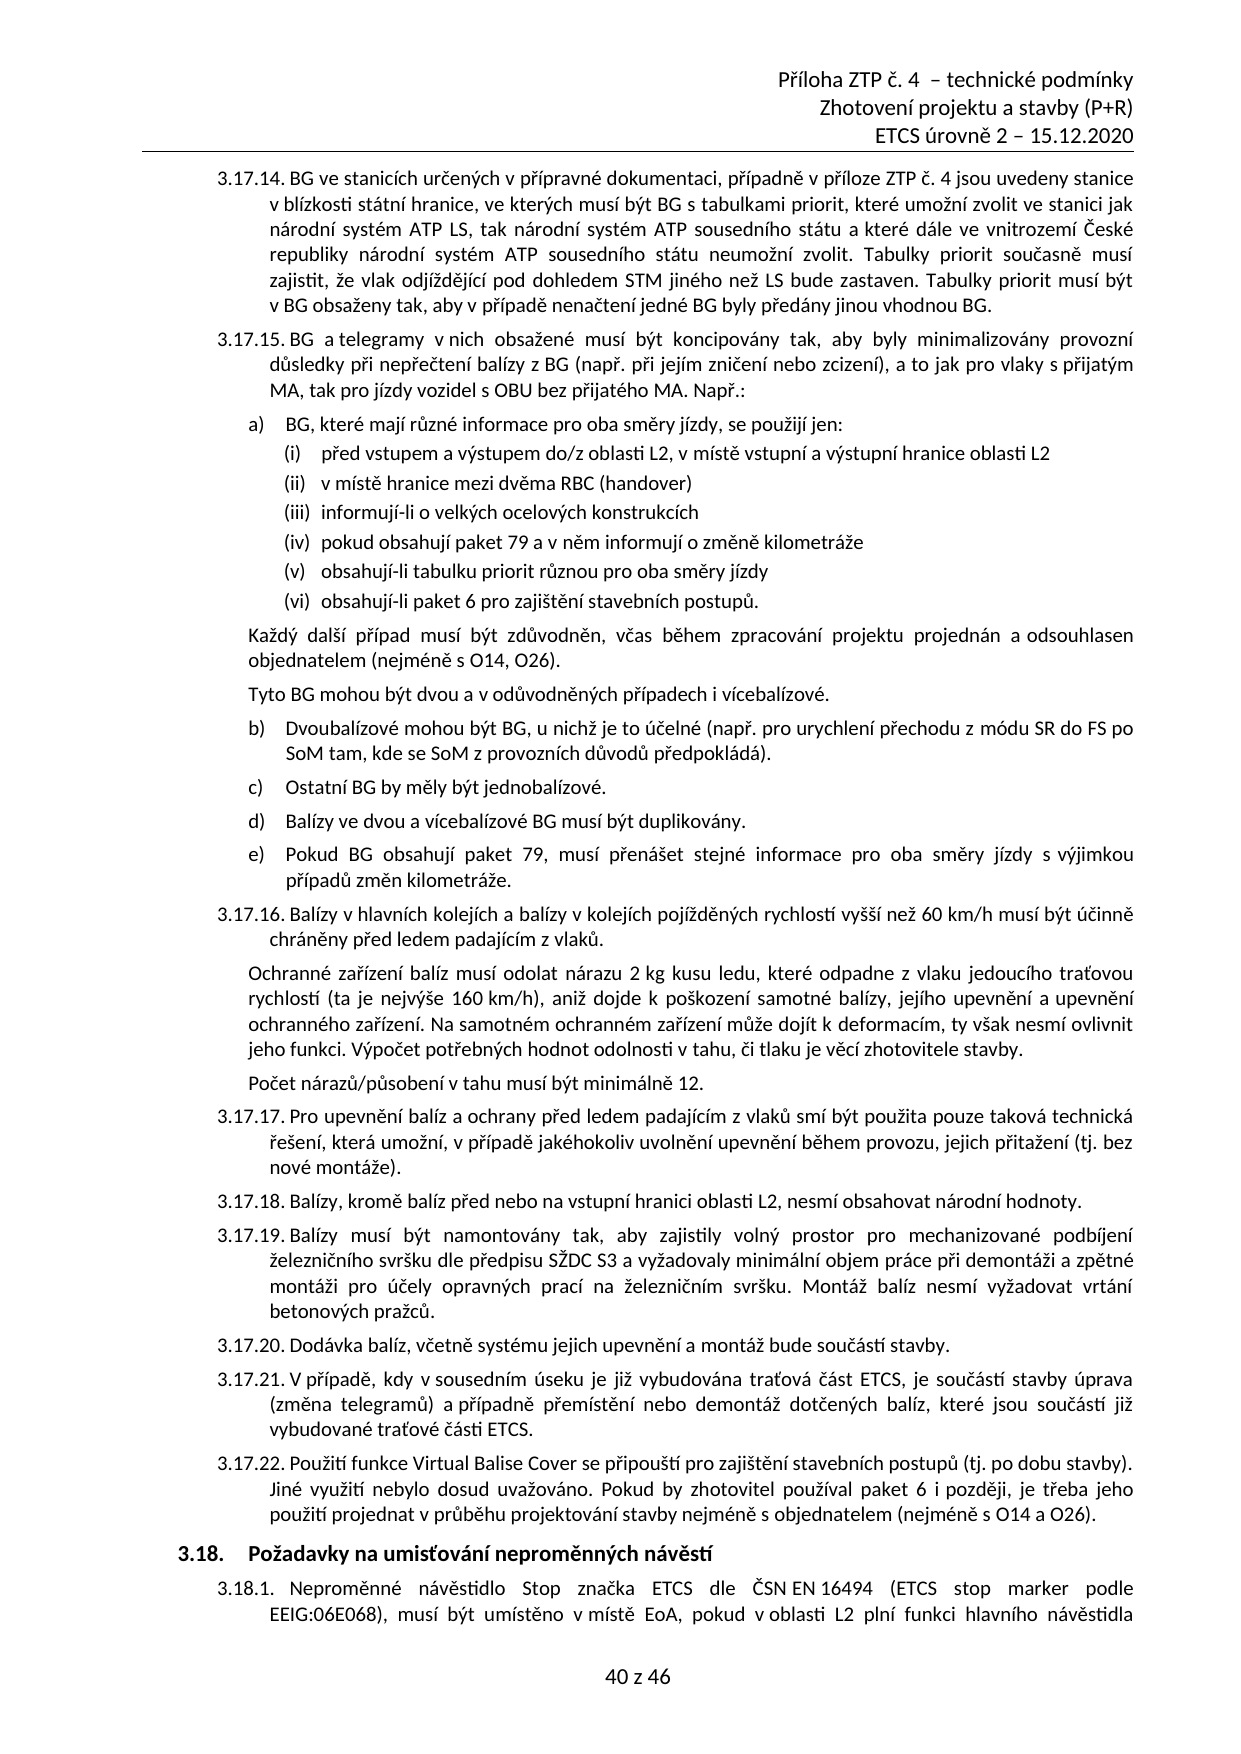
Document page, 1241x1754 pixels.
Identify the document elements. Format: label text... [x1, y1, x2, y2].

text obsahují-li tabulku priorit různou pro oba směry jízdy [283, 559, 1134, 584]
text Počet nárazů/působení v tahu musí být minimálně 12. [248, 1070, 1134, 1095]
text V případě, kdy v sousedním úseku je již vybudována traťová část ETCS, je součástí stavby úprava (změna telegramů) a případně přemístění nebo demontáž dotčených balíz, které jsou součástí již vybudované traťové části ETCS. [217, 1366, 1134, 1442]
text Pokud BG obsahují paket 79, musí přenášet stejné informace pro oba směry jízdy s výjimkou případů změn kilometráže. [248, 842, 1134, 892]
text Ochranné zařízení balíz musí odolat nárazu 2 kg kusu ledu, které odpadne z vlaku jedoucího traťovou rychlostí (ta je nejvýše 160 km/h), aniž dojde k poškození samotné balízy, jejího upevnění a upevnění ochranného zařízení. Na samotném ochranném zařízení může dojít k deformacím, ty však nesmí ovlivnit jeho funkci. Výpočet potřebných hodnot odolnosti v tahu, či tlaku je věcí zhotovitele stavby. [248, 960, 1134, 1062]
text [217, 1576, 1134, 1626]
text Ostatní BG by měly být jednobalízové. [248, 774, 1134, 799]
text Balízy v hlavních kolejích a balízy v kolejích pojížděných rychlostí vyšší než 60 km/h musí být účinně chráněny před ledem padajícím z vlaků. [217, 901, 1134, 952]
text obsahují-li paket 6 pro zajištění stavebních postupů. [283, 588, 1134, 614]
text BG a telegramy v nich obsažené musí být koncipovány tak, aby byly minimalizovány provozní důsledky při nepřečtení balízy z BG (např. při jejím zničení nebo zcizení), a to jak pro vlaky s přijatým MA, tak pro jízdy vozidel s OBU bez přijatého MA. Např.: [217, 326, 1134, 402]
text Požadavky na umisťování neproměnných návěstí [177, 1539, 1134, 1567]
text Balízy musí být namontovány tak, aby zajistily volný prostor pro mechanizované podbíjení železničního svršku dle předpisu SŽDC S3 a vyžadovaly minimální objem práce při demontáži a zpětné montáži pro účely opravných prací na železničním svršku. Montáž balíz nesmí vyžadovat vrtání betonových pražců. [217, 1222, 1134, 1324]
text Balízy ve dvou a vícebalízové BG musí být duplikovány. [248, 808, 1134, 833]
text Pro upevnění balíz a ochrany před ledem padajícím z vlaků smí být použita pouze taková technická řešení, která umožní, v případě jakéhokoliv uvolnění upevnění během provozu, jejich přitažení (tj. bez nové montáže). [217, 1104, 1134, 1180]
text Dodávka balíz, včetně systému jejich upevnění a montáž bude součástí stavby. [217, 1332, 1134, 1357]
text pokud obsahují paket 79 a v něm informují o změně kilometráže [283, 529, 1134, 554]
text Použití funkce Virtual Balise Cover se připouští pro zajištění stavebních postupů (tj. po dobu stavby). Jiné využití nebylo dosud uvažováno. Pokud by zhotovitel používal paket 6 i později, je třeba jeho použití projednat v průběhu projektování stavby nejméně s objednatelem (nejméně s O14 a O26). [217, 1450, 1134, 1527]
text v místě hranice mezi dvěma RBC (handover) [283, 470, 1134, 495]
text Každý další případ musí být zdůvodněn, včas během zpracování projektu projednán a odsouhlasen objednatelem (nejméně s O14, O26). [248, 622, 1134, 673]
list před vstupem a výstupem do/z oblasti L2, v místě vstupní a výstupní hranice oblasti L2 [283, 440, 1134, 466]
text Dvoubalízové mohou být BG, u nichž je to účelné (např. pro urychlení přechodu z módu SR do FS po SoM tam, kde se SoM z provozních důvodů předpokládá). [248, 715, 1134, 766]
list BG, které mají různé informace pro oba směry jízdy, se použijí jen: [248, 411, 1134, 436]
text BG ve stanicích určených v přípravné dokumentaci, případně v příloze ZTP č. 4 jsou uvedeny stanice v blízkosti státní hranice, ve kterých musí být BG s tabulkami priorit, které umožní zvolit ve stanici jak národní systém ATP LS, tak národní systém ATP sousedního státu a které dále ve vnitrozemí České republiky národní systém ATP sousedního státu neumožní zvolit. Tabulky priorit současně musí zajistit, že vlak odjíždějící pod dohledem STM jiného než LS bude zastaven. Tabulky priorit musí být v BG obsaženy tak, aby v případě nenačtení jedné BG byly předány jinou vhodnou BG. [217, 165, 1134, 318]
text informují-li o velkých ocelových konstrukcích [283, 499, 1134, 525]
text Balízy, kromě balíz před nebo na vstupní hranici oblasti L2, nesmí obsahovat národní hodnoty. [217, 1188, 1134, 1214]
text Tyto BG mohou být dvou a v odůvodněných případech i vícebalízové. [248, 681, 1134, 707]
